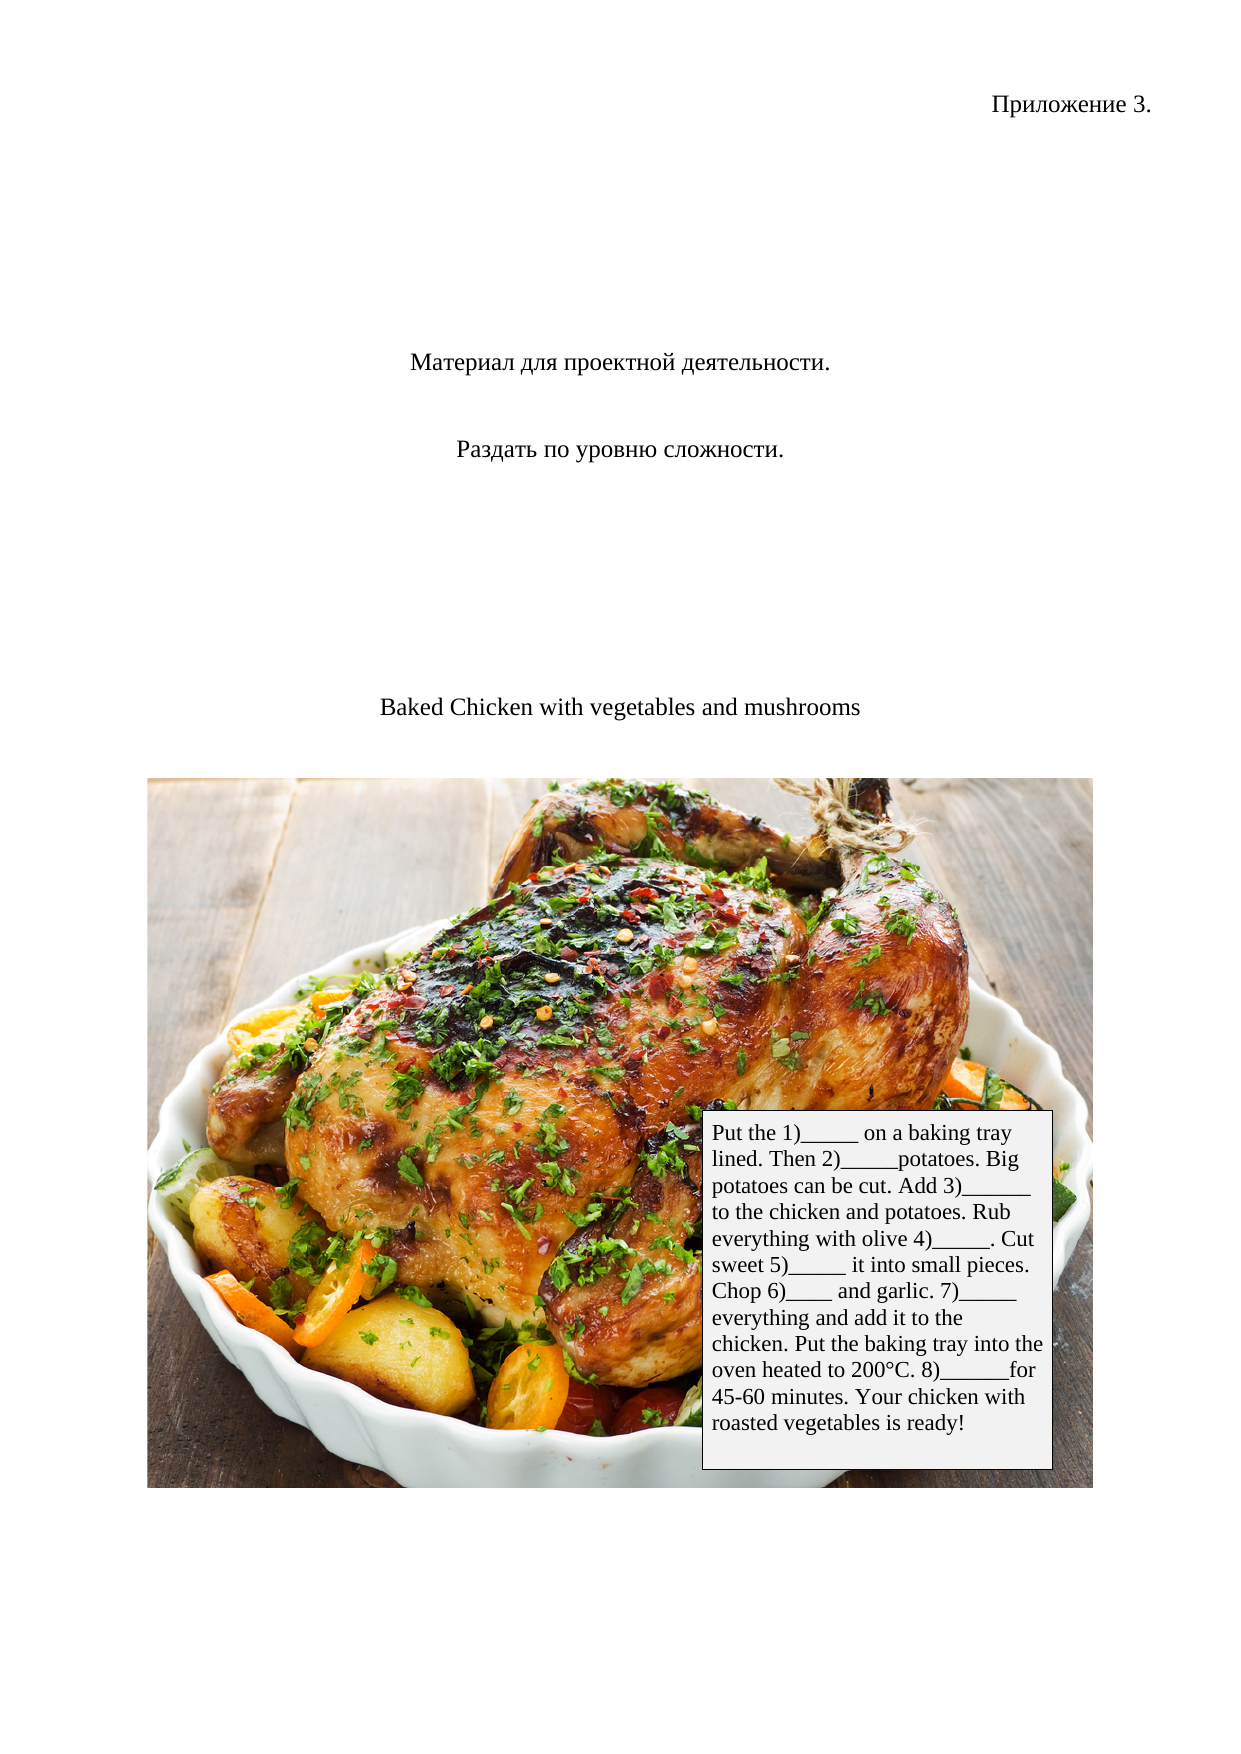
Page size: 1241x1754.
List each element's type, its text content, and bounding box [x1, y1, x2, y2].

text Baked Chicken with vegetables and mushrooms [89, 692, 1152, 721]
text Приложение 3. [89, 89, 1152, 117]
picture [147, 778, 1093, 1488]
text Раздать по уровню сложности. [89, 434, 1152, 462]
text Материал для проектной деятельности. [89, 347, 1152, 376]
